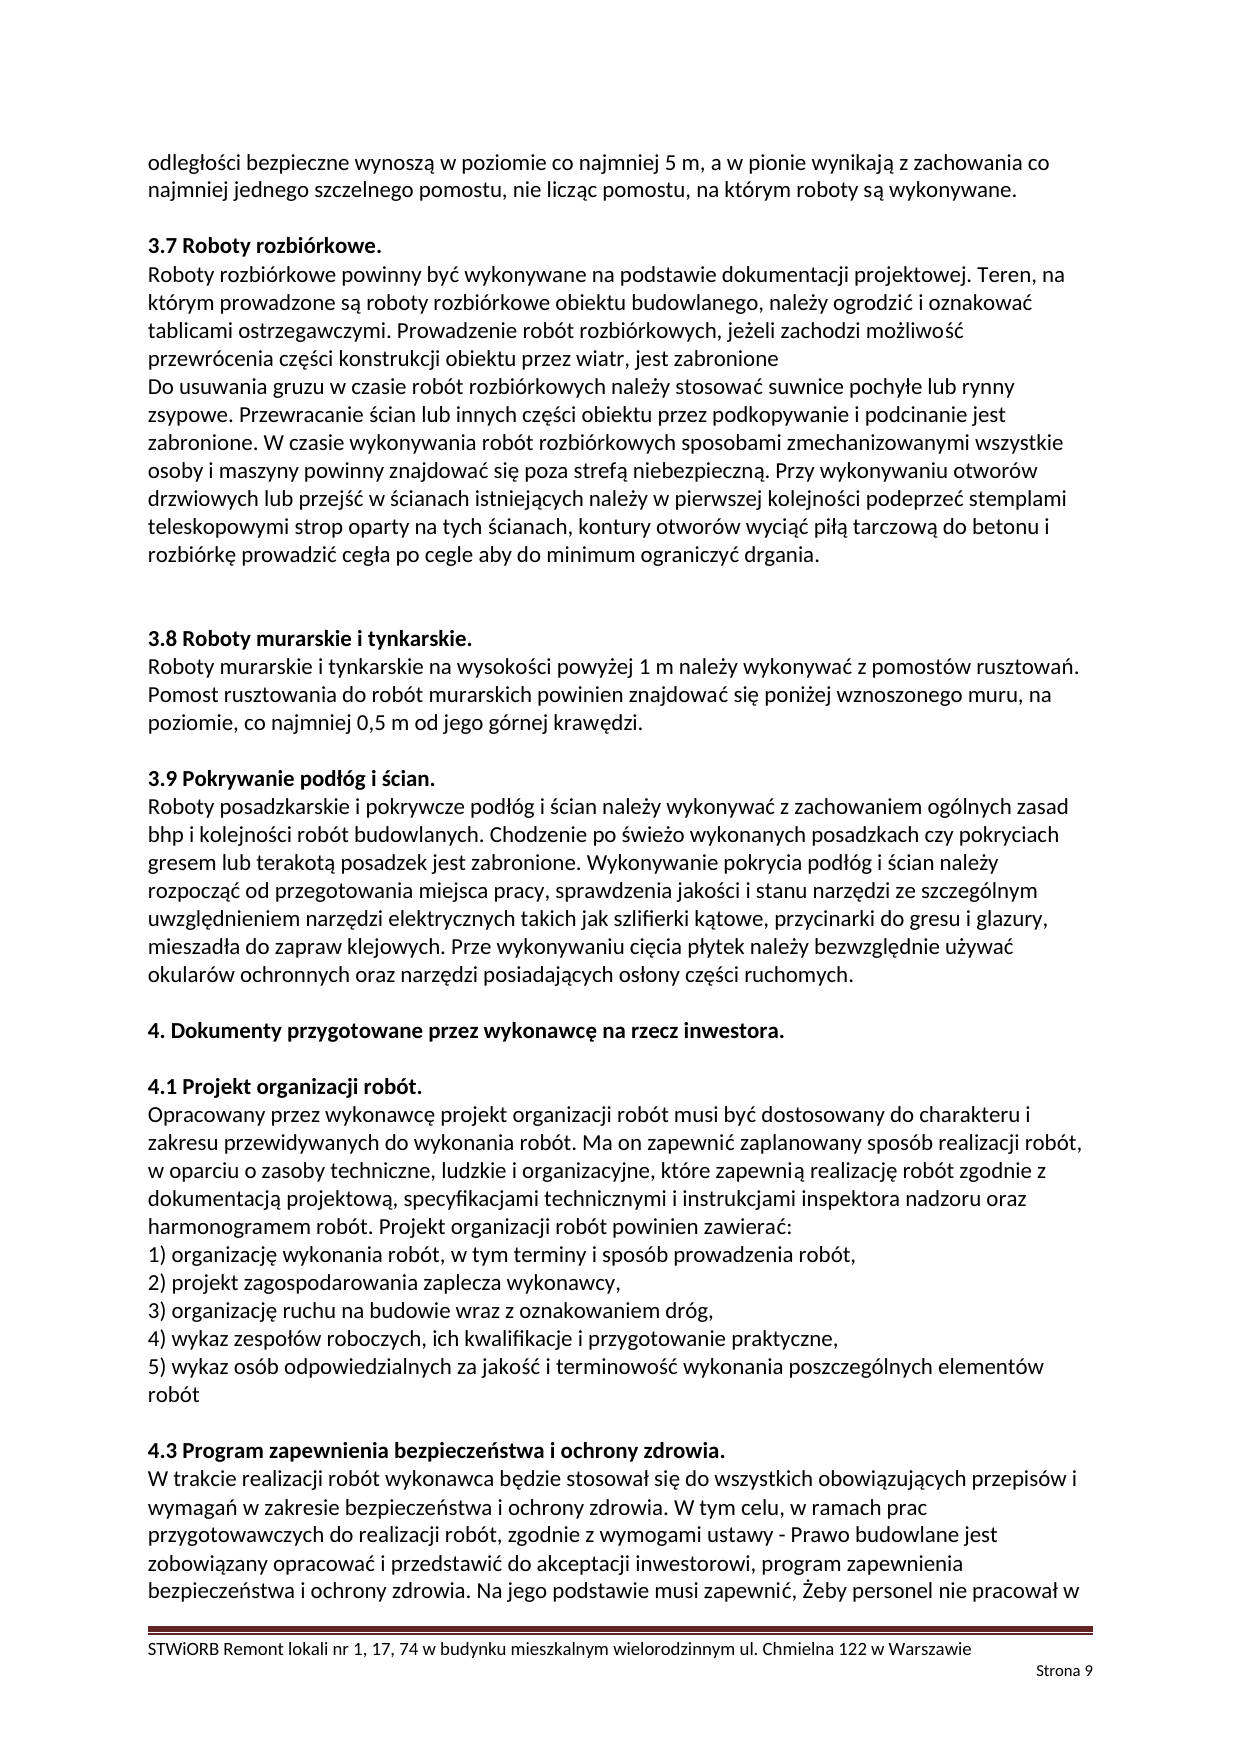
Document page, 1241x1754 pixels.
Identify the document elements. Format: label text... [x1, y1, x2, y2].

text 5) wykaz osób odpowiedzialnych za jakość i terminowość wykonania poszczególnych elementów robót [148, 1352, 1093, 1408]
text Roboty murarskie i tynkarskie na wysokości powyżej 1 m należy wykonywać z pomostów rusztowań. Pomost rusztowania do robót murarskich powinien znajdować się poniżej wznoszonego muru, na poziomie, co najmniej 0,5 m od jego górnej krawędzi. [148, 652, 1093, 736]
text Roboty posadzkarskie i pokrywcze podłóg i ścian należy wykonywać z zachowaniem ogólnych zasad bhp i kolejności robót budowlanych. Chodzenie po świeżo wykonanych posadzkach czy pokryciach gresem lub terakotą posadzek jest zabronione. Wykonywanie pokrycia podłóg i ścian należy rozpocząć od przegotowania miejsca pracy, sprawdzenia jakości i stanu narzędzi ze szczególnym uwzględnieniem narzędzi elektrycznych takich jak szlifierki kątowe, przycinarki do gresu i glazury, mieszadła do zapraw klejowych. Prze wykonywaniu cięcia płytek należy bezwzględnie używać okularów ochronnych oraz narzędzi posiadających osłony części ruchomych. [148, 792, 1093, 988]
text 4. Dokumenty przygotowane przez wykonawcę na rzecz inwestora. [148, 1016, 1093, 1044]
text 4.1 Projekt organizacji robót. [148, 1072, 1093, 1100]
text Do usuwania gruzu w czasie robót rozbiórkowych należy stosować suwnice pochyłe lub rynny zsypowe. Przewracanie ścian lub innych części obiektu przez podkopywanie i podcinanie jest zabronione. W czasie wykonywania robót rozbiórkowych sposobami zmechanizowanymi wszystkie osoby i maszyny powinny znajdować się poza strefą niebezpieczną. Przy wykonywaniu otworów drzwiowych lub przejść w ścianach istniejących należy w pierwszej kolejności podeprzeć stemplami teleskopowymi strop oparty na tych ścianach, kontury otworów wyciąć piłą tarczową do betonu i rozbiórkę prowadzić cegła po cegle aby do minimum ograniczyć drgania. [148, 372, 1093, 568]
text 3) organizację ruchu na budowie wraz z oznakowaniem dróg, [148, 1296, 1093, 1324]
text 4.3 Program zapewnienia bezpieczeństwa i ochrony zdrowia. [148, 1437, 1093, 1464]
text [148, 1464, 1093, 1605]
text Roboty rozbiórkowe powinny być wykonywane na podstawie dokumentacji projektowej. Teren, na którym prowadzone są roboty rozbiórkowe obiektu budowlanego, należy ogrodzić i oznakować tablicami ostrzegawczymi. Prowadzenie robót rozbiórkowych, jeżeli zachodzi możliwość przewrócenia części konstrukcji obiektu przez wiatr, jest zabronione [148, 260, 1093, 372]
text 3.9 Pokrywanie podłóg i ścian. [148, 764, 1093, 792]
text 3.7 Roboty rozbiórkowe. [148, 232, 1093, 260]
text 4) wykaz zespołów roboczych, ich kwalifikacje i przygotowanie praktyczne, [148, 1324, 1093, 1352]
text Opracowany przez wykonawcę projekt organizacji robót musi być dostosowany do charakteru i zakresu przewidywanych do wykonania robót. Ma on zapewnić zaplanowany sposób realizacji robót, w oparciu o zasoby techniczne, ludzkie i organizacyjne, które zapewnią realizację robót zgodnie z dokumentacją projektową, specyfikacjami technicznymi i instrukcjami inspektora nadzoru oraz harmonogramem robót. Projekt organizacji robót powinien zawierać: [148, 1100, 1093, 1240]
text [148, 148, 1093, 204]
text 3.8 Roboty murarskie i tynkarskie. [148, 624, 1093, 652]
text 2) projekt zagospodarowania zaplecza wykonawcy, [148, 1268, 1093, 1296]
text 1) organizację wykonania robót, w tym terminy i sposób prowadzenia robót, [148, 1240, 1093, 1268]
